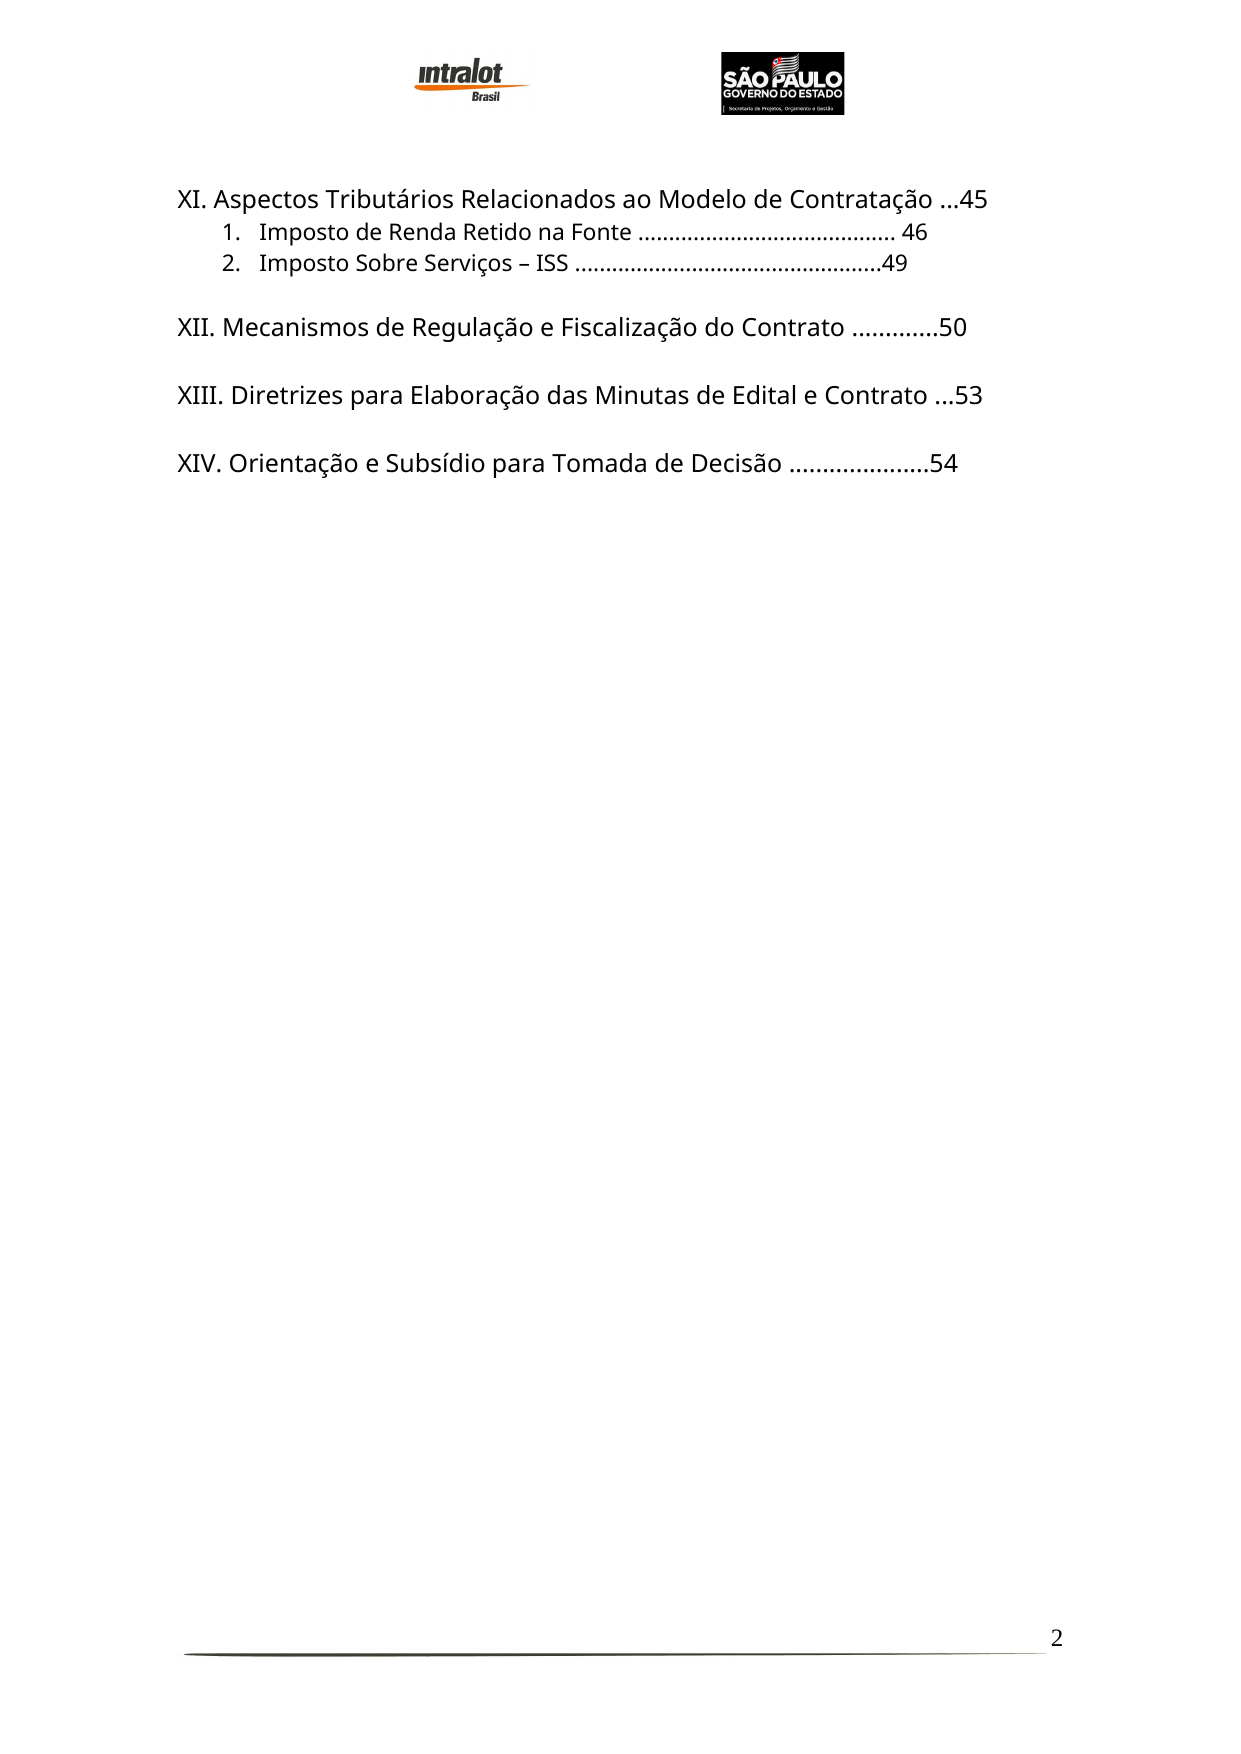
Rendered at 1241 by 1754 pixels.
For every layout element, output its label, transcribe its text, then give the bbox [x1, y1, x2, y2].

text XI. Aspectos Tributários Relacionados ao Modelo de Contratação ...45 [177, 182, 1063, 216]
text XIII. Diretrizes para Elaboração das Minutas de Edital e Contrato ...53 [177, 378, 1063, 412]
picture [177, 1651, 1046, 1658]
picture [721, 52, 845, 115]
text XII. Mecanismos de Regulação e Fiscalização do Contrato .............50 [177, 309, 1063, 343]
picture [408, 47, 534, 115]
list Imposto de Renda Retido na Fonte .......................................... 46 [222, 216, 1063, 247]
list Imposto Sobre Serviços – ISS ..................................................49 [222, 247, 1063, 278]
text XIV. Orientação e Subsídio para Tomada de Decisão .....................54 [177, 446, 1063, 480]
